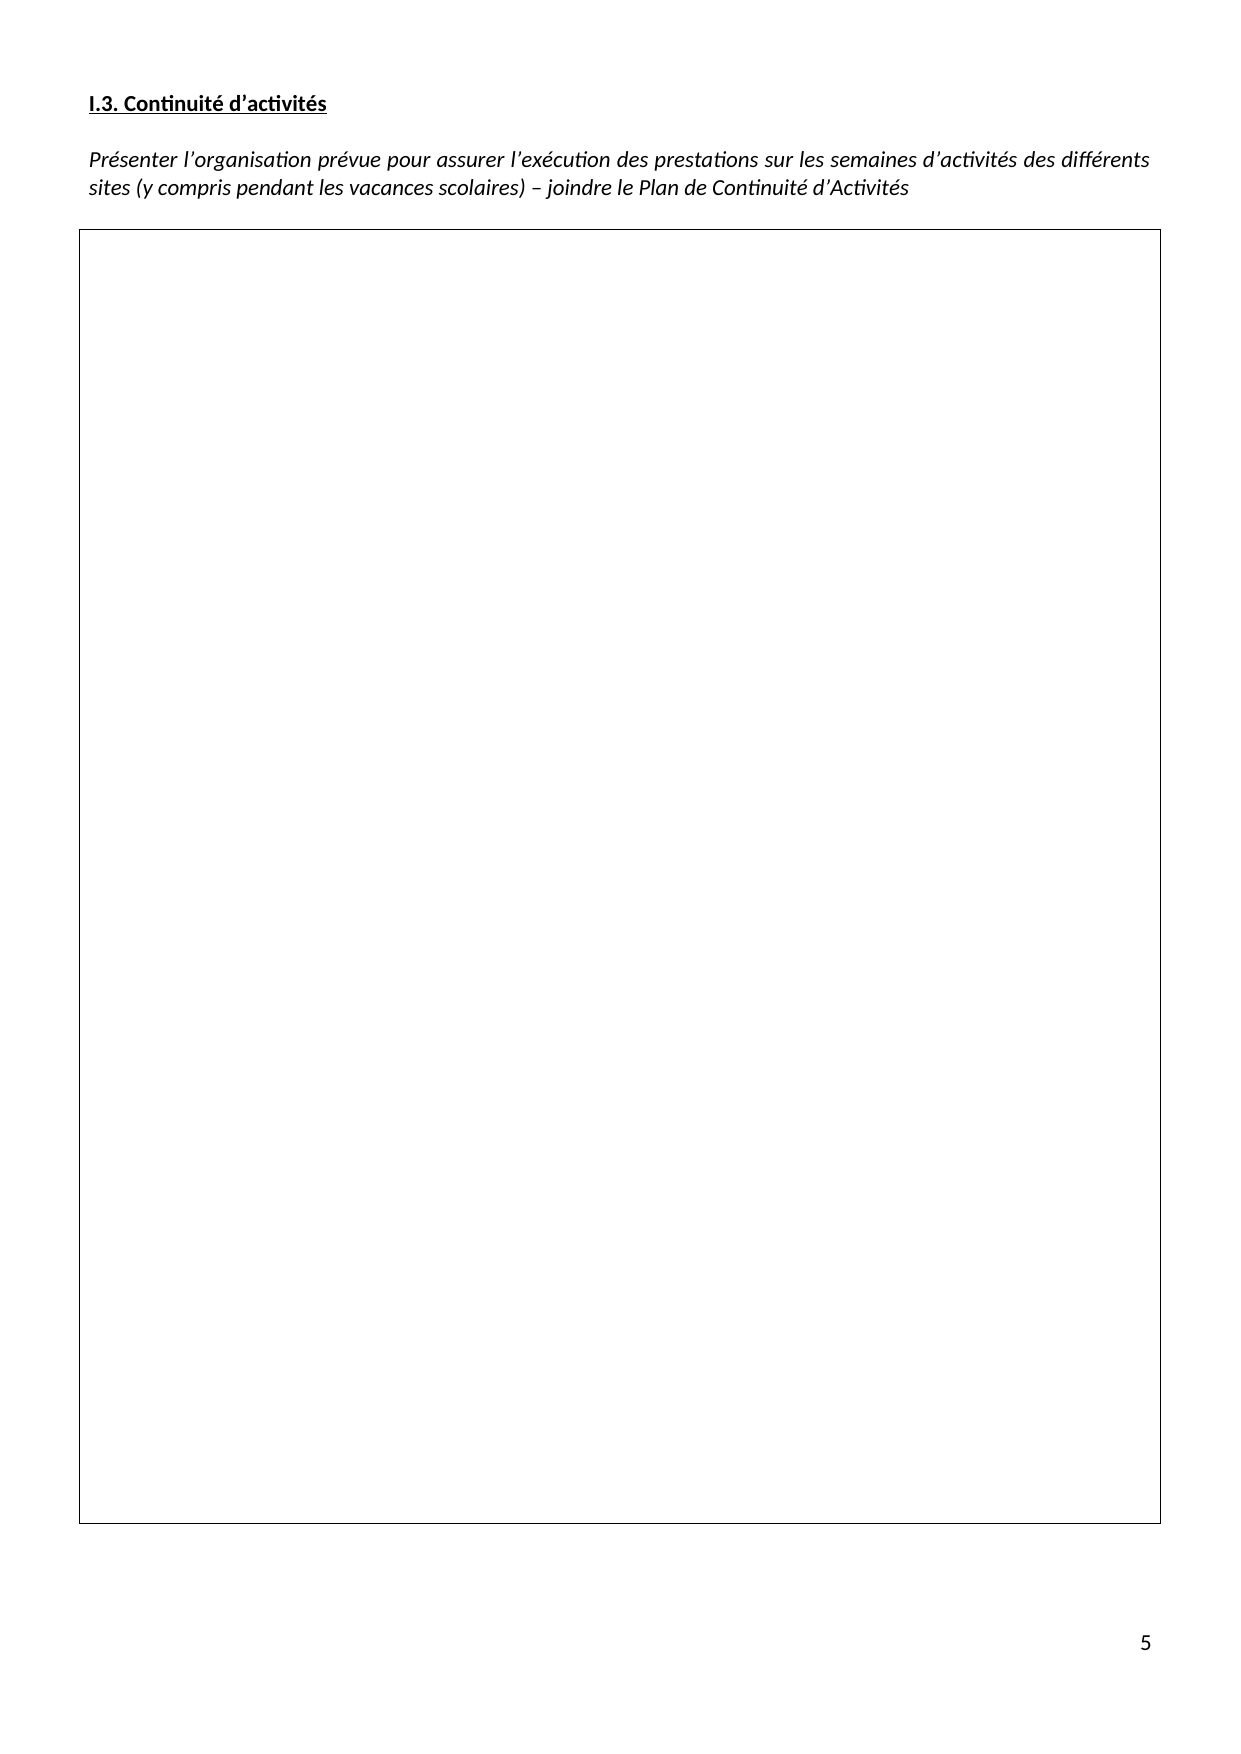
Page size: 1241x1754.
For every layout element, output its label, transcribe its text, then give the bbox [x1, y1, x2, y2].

text Présenter l’organisation prévue pour assurer l’exécution des prestations sur les semaines d’activités des différents sites (y compris pendant les vacances scolaires) – joindre le Plan de Continuité d’Activités [89, 145, 1152, 201]
text I.3. Continuité d’activités [89, 89, 1152, 117]
